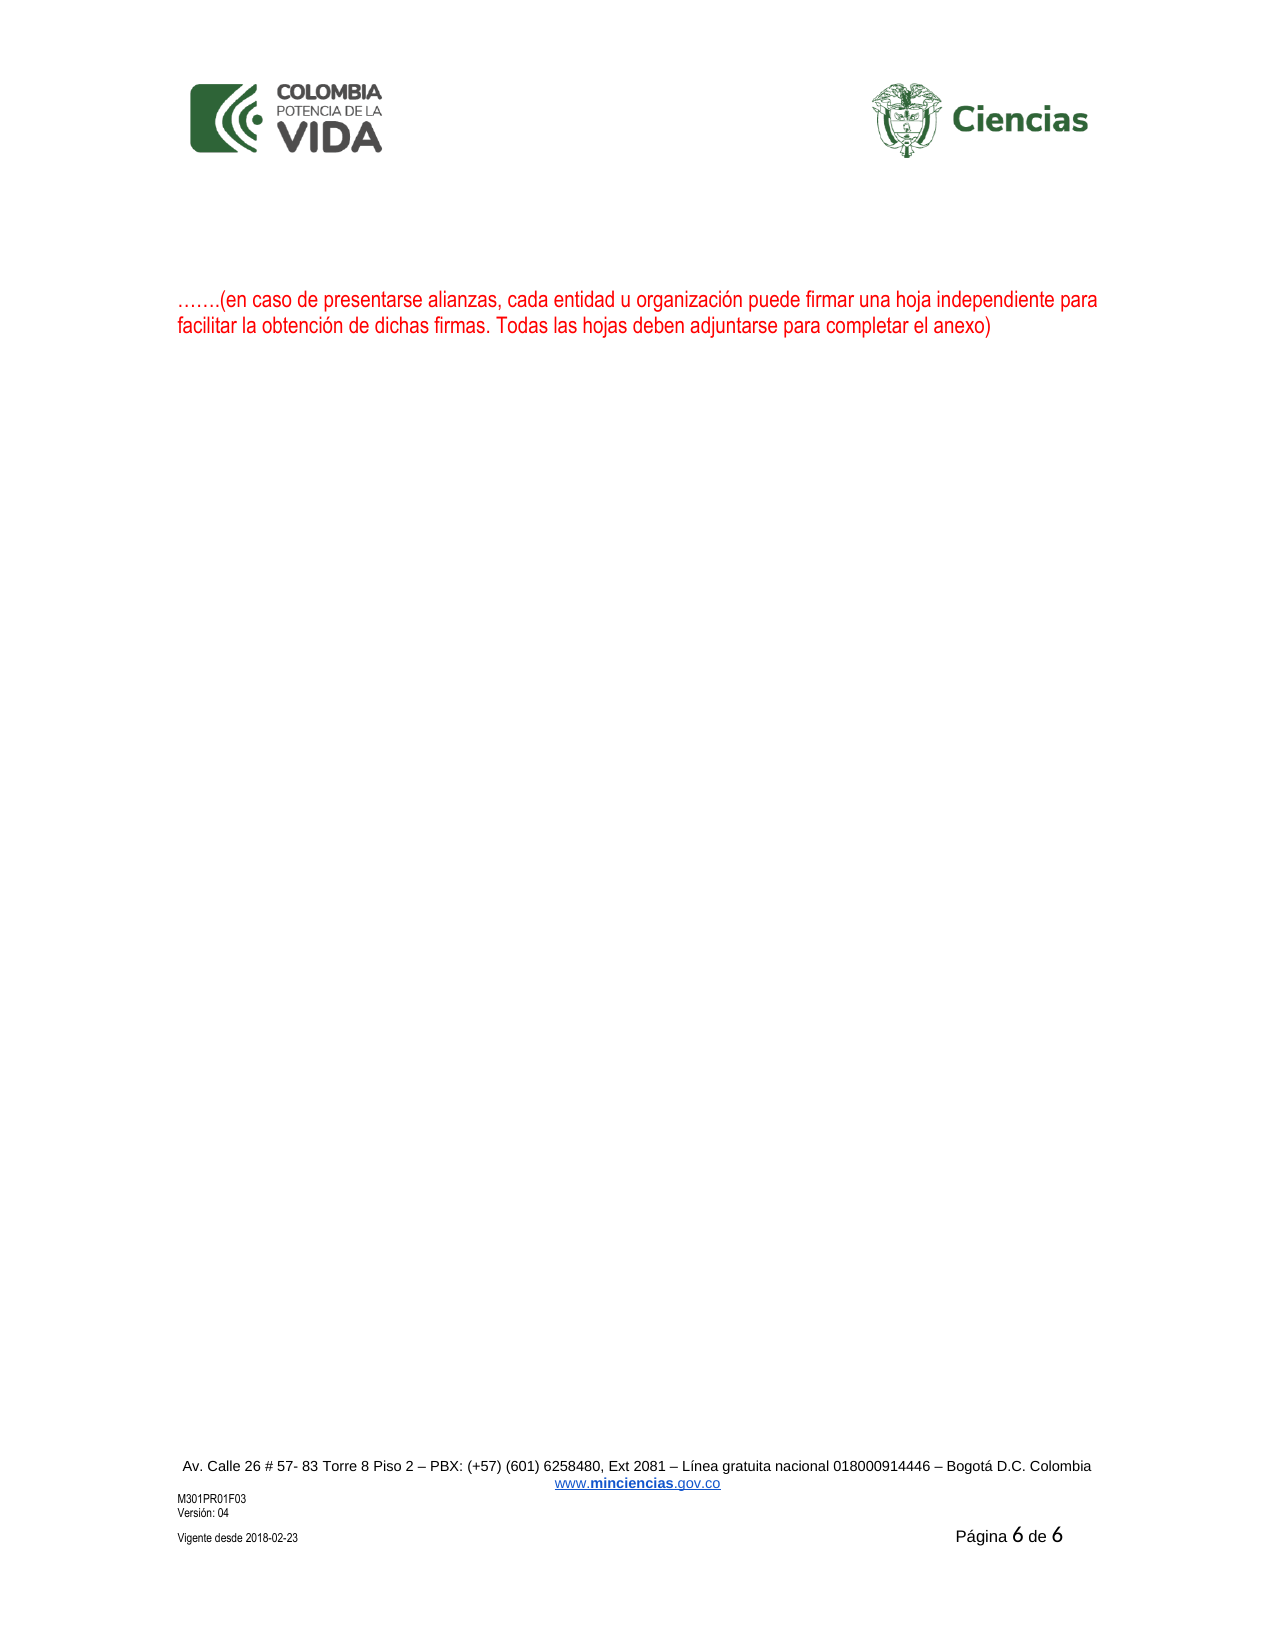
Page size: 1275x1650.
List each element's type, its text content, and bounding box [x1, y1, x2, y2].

picture [859, 73, 1098, 165]
picture [177, 75, 393, 159]
text …….(en caso de presentarse alianzas, cada entidad u organización puede firmar una hoja independiente para facilitar la obtención de dichas firmas. Todas las hojas deben adjuntarse para completar el anexo) [177, 286, 1098, 338]
